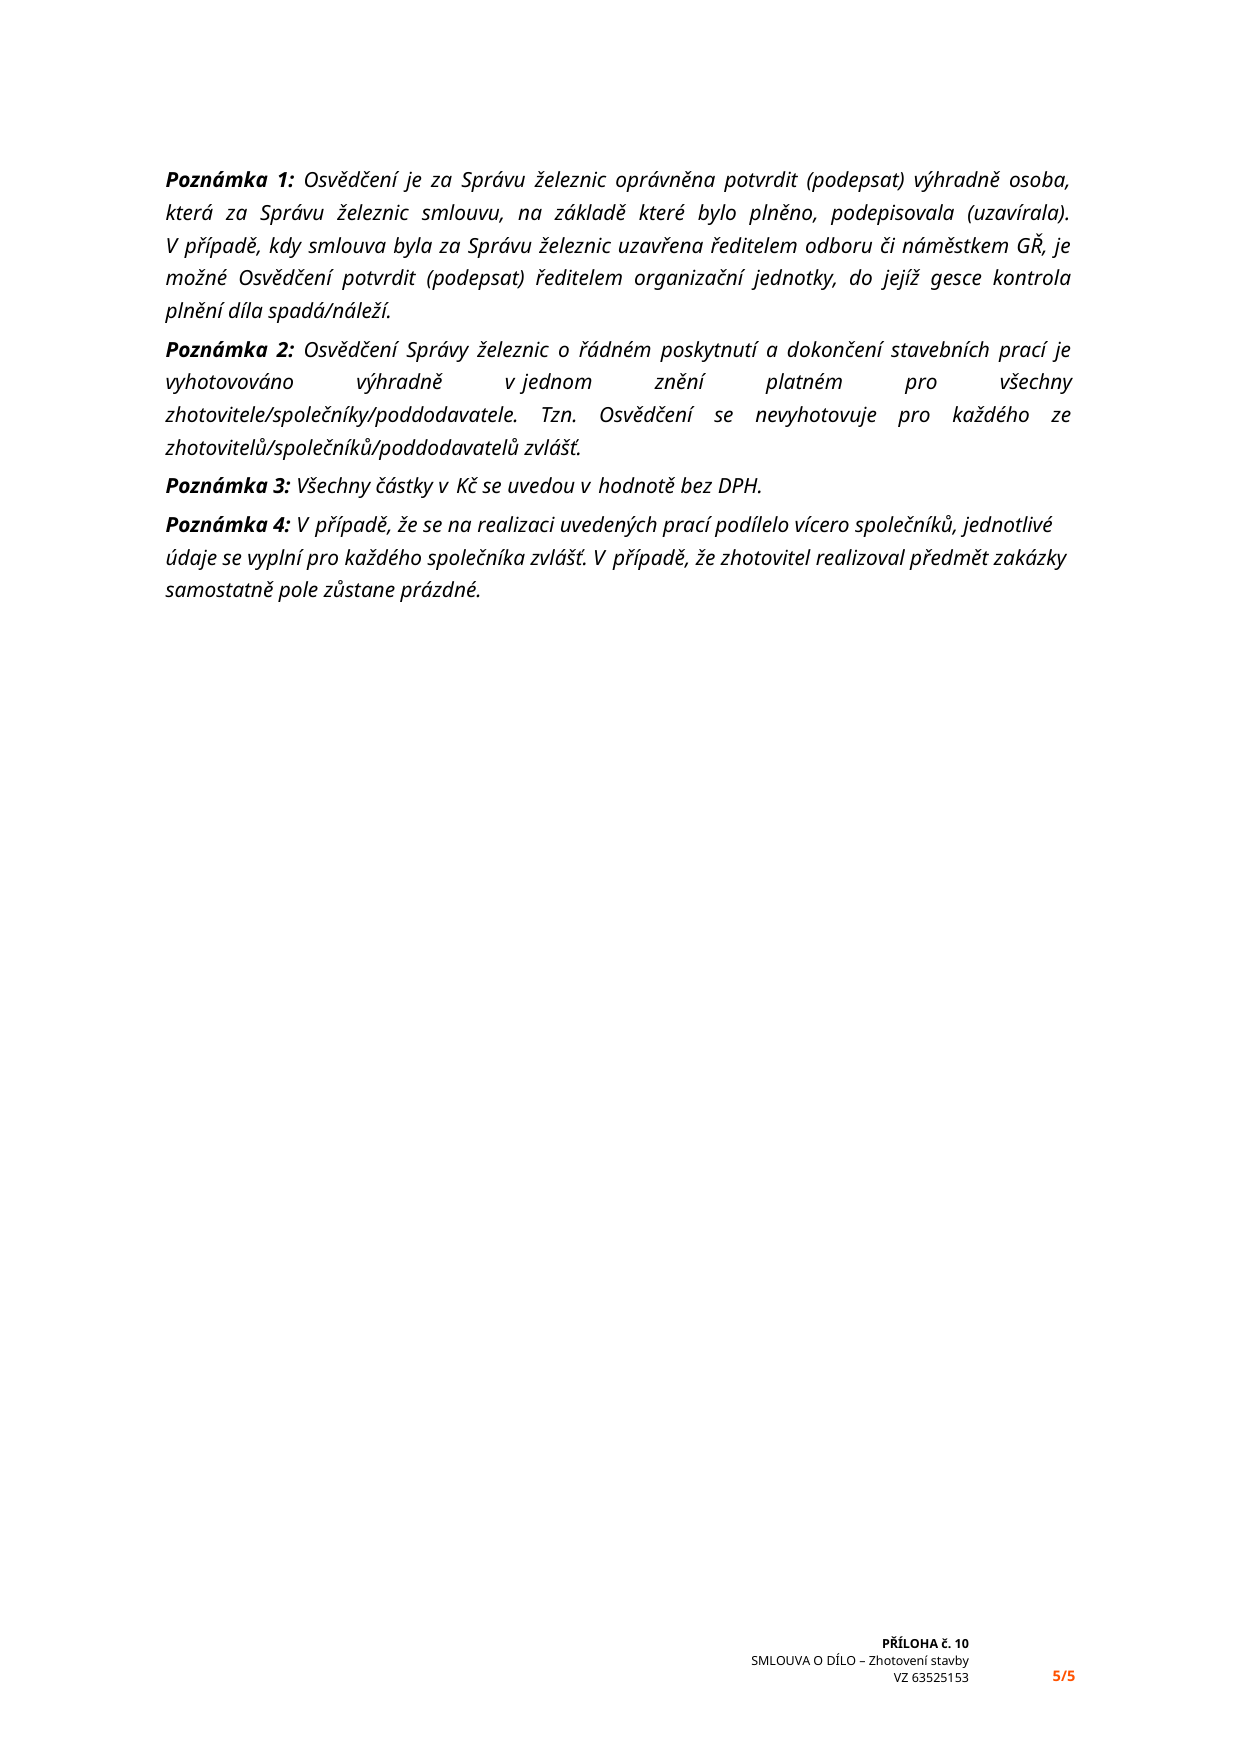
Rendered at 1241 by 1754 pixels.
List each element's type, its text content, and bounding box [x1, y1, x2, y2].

text Poznámka 1: Osvědčení je za Správu železnic oprávněna potvrdit (podepsat) výhradně osoba, která za Správu železnic smlouvu, na základě které bylo plněno, podepisovala (uzavírala). V případě, kdy smlouva byla za Správu železnic uzavřena ředitelem odboru či náměstkem GŘ, je možné Osvědčení potvrdit (podepsat) ředitelem organizační jednotky, do jejíž gesce kontrola plnění díla spadá/náleží. [165, 166, 1075, 324]
text Poznámka 4: V případě, že se na realizaci uvedených prací podílelo vícero společníků, jednotlivé údaje se vyplní pro každého společníka zvlášť. V případě, že zhotovitel realizoval předmět zakázky samostatně pole zůstane prázdné. [165, 510, 1075, 604]
text Poznámka 3: Všechny částky v Kč se uvedou v hodnotě bez DPH. [165, 472, 1075, 500]
text Poznámka 2: Osvědčení Správy železnic o řádném poskytnutí a dokončení stavebních prací je vyhotovováno výhradně v jednom znění platném pro všechny zhotovitele/společníky/poddodavatele. Tzn. Osvědčení se nevyhotovuje pro každého ze zhotovitelů/společníků/poddodavatelů zvlášť. [165, 335, 1075, 461]
